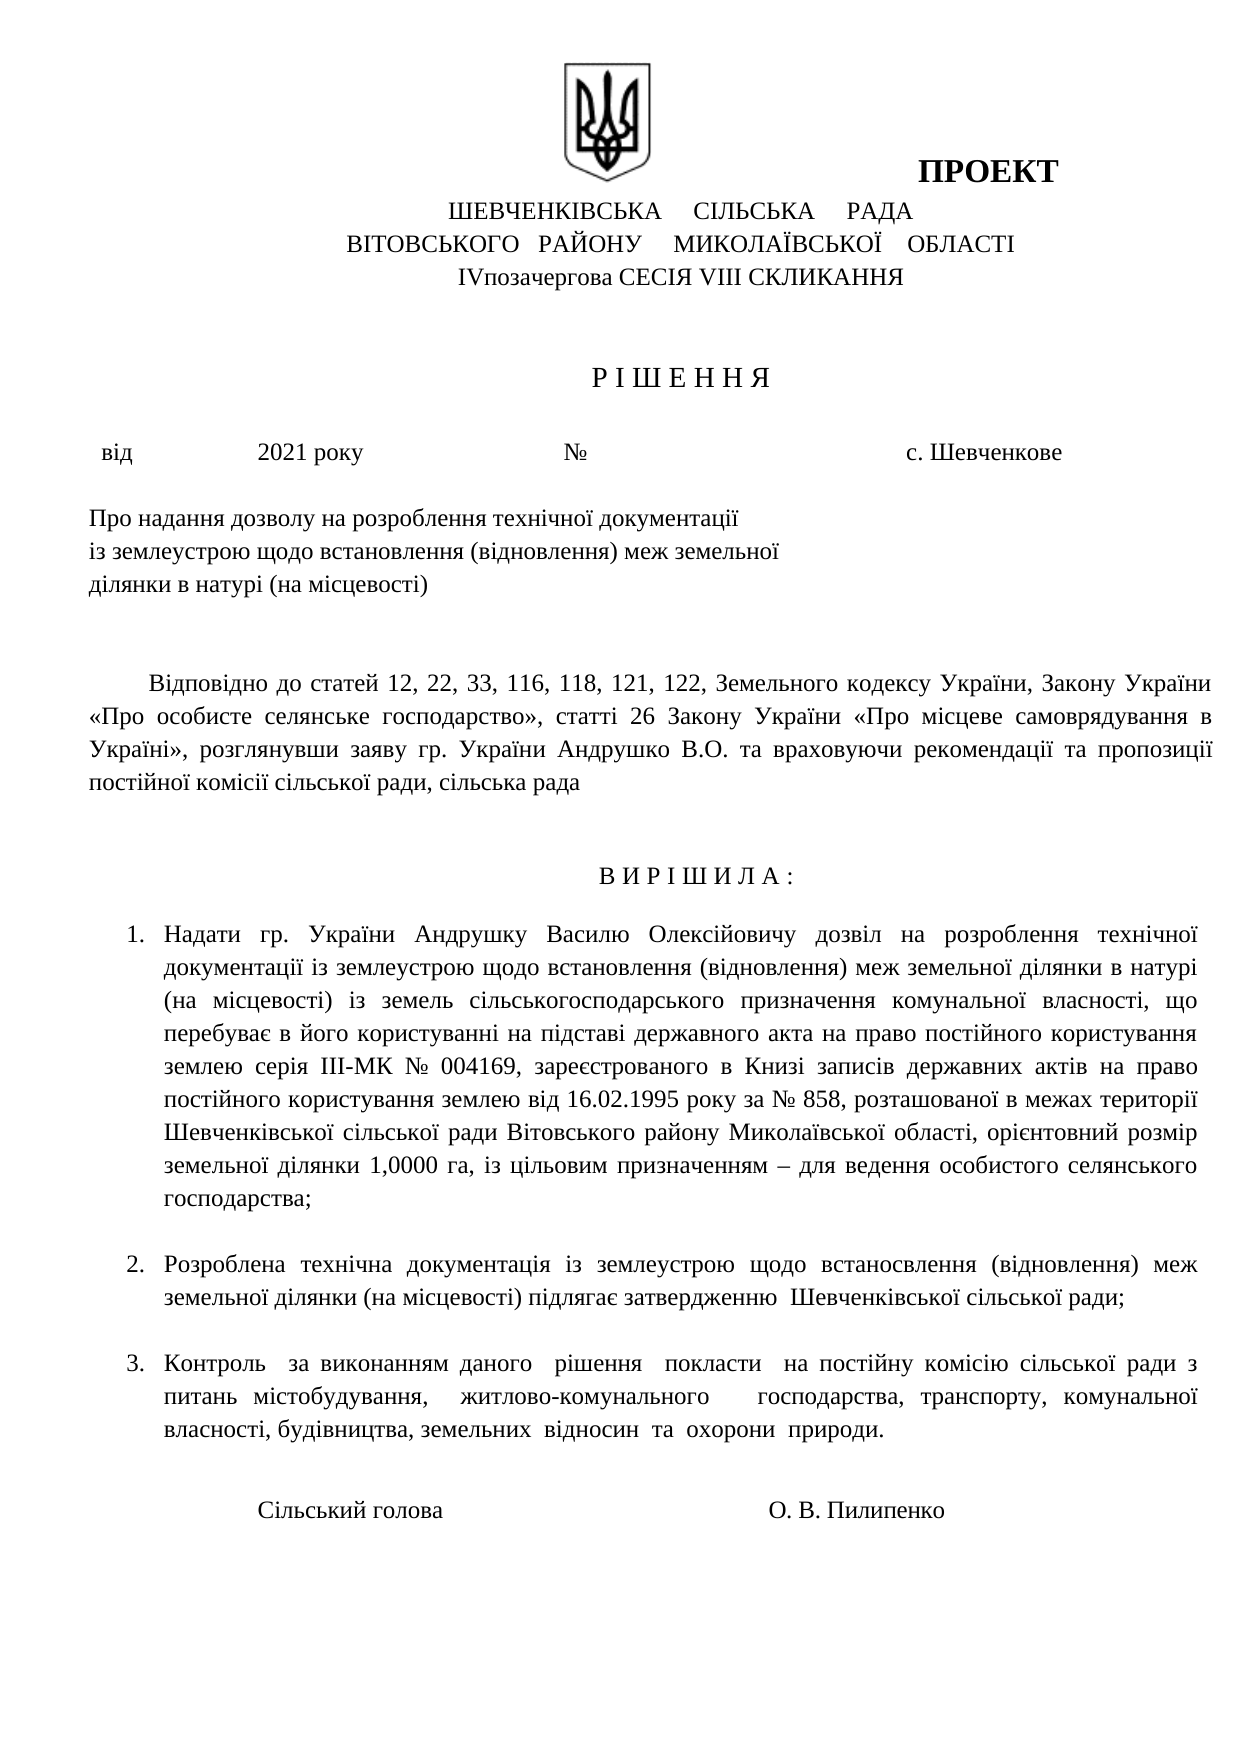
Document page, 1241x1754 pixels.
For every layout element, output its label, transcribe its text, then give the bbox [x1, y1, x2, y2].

list Контроль за виконанням даного рішення покласти на постійну комісію сільської ради з питань містобудування, житлово-комунального господарства, транспорту, комунальної власності, будівництва, земельних відносин та охорони природи. [126, 1348, 1198, 1443]
text ШЕВЧЕНКІВСЬКА СІЛЬСЬКА РАДА ВІТОВСЬКОГО РАЙОНУ МИКОЛАЇВСЬКОЇ ОБЛАСТІ ІVпозачергова СЕСІЯ VІІІ СКЛИКАННЯ [148, 196, 1214, 291]
text від 2021 року № с. Шевченкове [89, 437, 1214, 466]
text Сільський голова О. В. Пилипенко [126, 1496, 1214, 1524]
text ділянки в натурі (на місцевості) [89, 569, 1198, 598]
text із землеустрою щодо встановлення (відновлення) меж земельної [89, 536, 1198, 565]
text Відповідно до статей 12, 22, 33, 116, 118, 121, 122, Земельного кодексу України, Закону України «Про особисте селянське господарство», статті 26 Закону України «Про місцеве самоврядування в Україні», розглянувши заяву гр. України Андрушко В.О. та враховуючи рекомендації та пропозиції постійної комісії сільської ради, сільська рада [89, 668, 1213, 796]
picture [563, 62, 652, 183]
text ВИРІШИЛА: [89, 862, 1214, 890]
list Розроблена технічна документація із землеустрою щодо встаносвлення (відновлення) меж земельної ділянки (на місцевості) підлягає затвердженню Шевченківської сільської ради; [126, 1249, 1198, 1311]
text ПРОЕКТ [89, 62, 1214, 190]
text Про надання дозволу на розроблення технічної документації [89, 503, 1198, 532]
list Надати гр. України Андрушку Василю Олексійовичу дозвіл на розроблення технічної документації із землеустрою щодо встановлення (відновлення) меж земельної ділянки в натурі (на місцевості) із земель сільськогосподарського призначення комунальної власності, що перебуває в його користуванні на підставі державного акта на право постійного користування землею серія ІІІ-МК № 004169, зареєстрованого в Книзі записів державних актів на право постійного користування землею від 16.02.1995 року за № 858, розташованої в межах території Шевченківської сільської ради Вітовського району Миколаївської області, орієнтовний розмір земельної ділянки 1,0000 га, із цільовим призначенням – для ведення особистого селянського господарства; [126, 919, 1198, 1212]
text Р І Ш Е Н Н Я [148, 360, 1214, 393]
